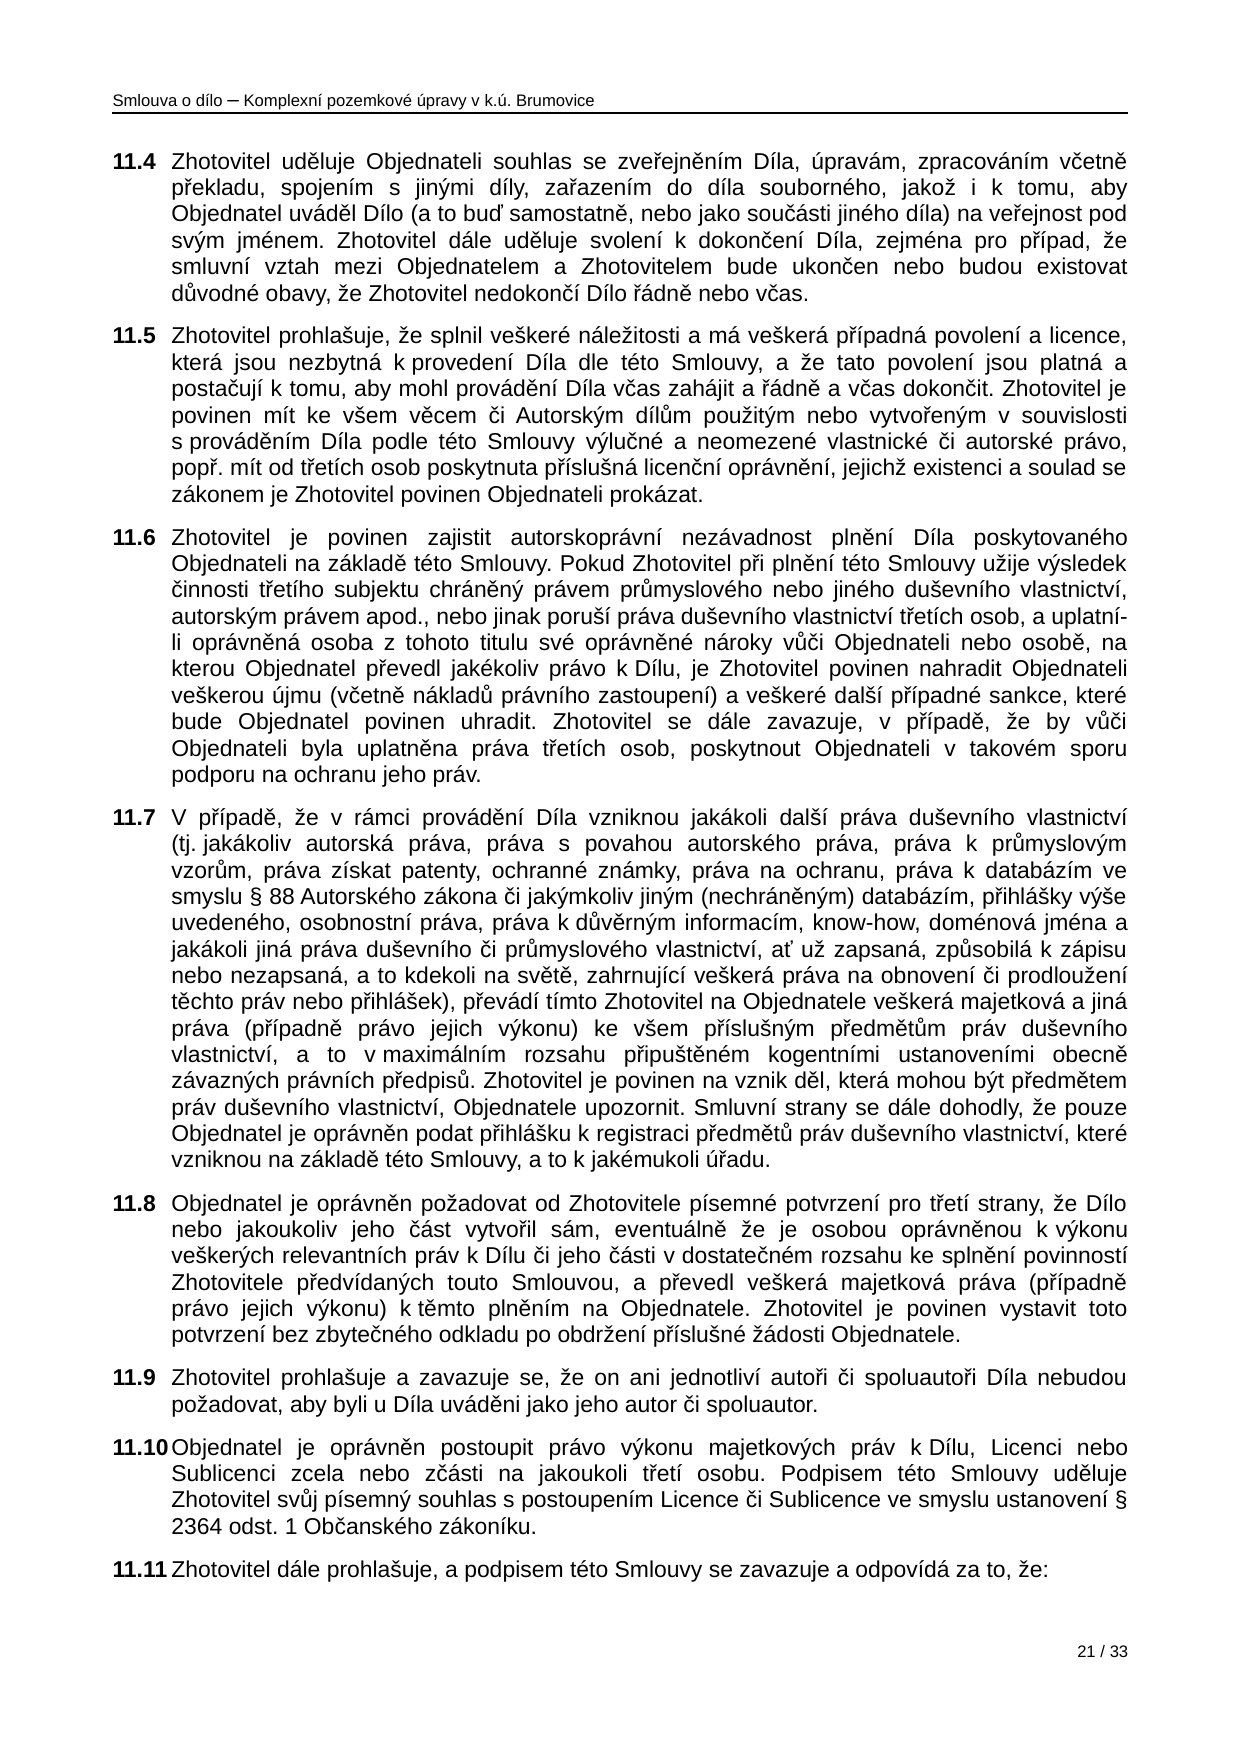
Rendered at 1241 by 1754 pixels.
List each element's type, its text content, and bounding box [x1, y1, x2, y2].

text Zhotovitel je povinen zajistit autorskoprávní nezávadnost plnění Díla poskytovaného Objednateli na základě této Smlouvy. Pokud Zhotovitel při plnění této Smlouvy užije výsledek činnosti třetího subjektu chráněný právem průmyslového nebo jiného duševního vlastnictví, autorským právem apod., nebo jinak poruší práva duševního vlastnictví třetích osob, a uplatní-li oprávněná osoba z tohoto titulu své oprávněné nároky vůči Objednateli nebo osobě, na kterou Objednatel převedl jakékoliv právo k Dílu, je Zhotovitel povinen nahradit Objednateli veškerou újmu (včetně nákladů právního zastoupení) a veškeré další případné sankce, které bude Objednatel povinen uhradit. Zhotovitel se dále zavazuje, v případě, že by vůči Objednateli byla uplatněna práva třetích osob, poskytnout Objednateli v takovém sporu podporu na ochranu jeho práv. [112, 524, 1128, 787]
text Objednatel je oprávněn požadovat od Zhotovitele písemné potvrzení pro třetí strany, že Dílo nebo jakoukoliv jeho část vytvořil sám, eventuálně že je osobou oprávněnou k výkonu veškerých relevantních práv k Dílu či jeho části v dostatečném rozsahu ke splnění povinností Zhotovitele předvídaných touto Smlouvou, a převedl veškerá majetková práva (případně právo jejich výkonu) k těmto plněním na Objednatele. Zhotovitel je povinen vystavit toto potvrzení bez zbytečného odkladu po obdržení příslušné žádosti Objednatele. [112, 1189, 1128, 1348]
text Zhotovitel uděluje Objednateli souhlas se zveřejněním Díla, úpravám, zpracováním včetně překladu, spojením s jinými díly, zařazením do díla souborného, jakož i k tomu, aby Objednatel uváděl Dílo (a to buď samostatně, nebo jako součásti jiného díla) na veřejnost pod svým jménem. Zhotovitel dále uděluje svolení k dokončení Díla, zejména pro případ, že smluvní vztah mezi Objednatelem a Zhotovitelem bude ukončen nebo budou existovat důvodné obavy, že Zhotovitel nedokončí Dílo řádně nebo včas. [112, 148, 1128, 306]
text V případě, že v rámci provádění Díla vzniknou jakákoli další práva duševního vlastnictví (tj. jakákoliv autorská práva, práva s povahou autorského práva, práva k průmyslovým vzorům, práva získat patenty, ochranné známky, práva na ochranu, práva k databázím ve smyslu § 88 Autorského zákona či jakýmkoliv jiným (nechráněným) databázím, přihlášky výše uvedeného, osobnostní práva, práva k důvěrným informacím, know-how, doménová jména a jakákoli jiná práva duševního či průmyslového vlastnictví, ať už zapsaná, způsobilá k zápisu nebo nezapsaná, a to kdekoli na světě, zahrnující veškerá práva na obnovení či prodloužení těchto práv nebo přihlášek), převádí tímto Zhotovitel na Objednatele veškerá majetková a jiná práva (případně právo jejich výkonu) ke všem příslušným předmětům práv duševního vlastnictví, a to v maximálním rozsahu připuštěném kogentními ustanoveními obecně závazných právních předpisů. Zhotovitel je povinen na vznik děl, která mohou být předmětem práv duševního vlastnictví, Objednatele upozornit. Smluvní strany se dále dohodly, že pouze Objednatel je oprávněn podat přihlášku k registraci předmětů práv duševního vlastnictví, které vzniknou na základě této Smlouvy, a to k jakémukoli úřadu. [112, 804, 1128, 1173]
text Zhotovitel dále prohlašuje, a podpisem této Smlouvy se zavazuje a odpovídá za to, že: [112, 1556, 1128, 1582]
text Zhotovitel prohlašuje a zavazuje se, že on ani jednotliví autoři či spoluautoři Díla nebudou požadovat, aby byli u Díla uváděni jako jeho autor či spoluautor. [112, 1364, 1128, 1417]
text Objednatel je oprávněn postoupit právo výkonu majetkových práv k Dílu, Licenci nebo Sublicenci zcela nebo zčásti na jakoukoli třetí osobu. Podpisem této Smlouvy uděluje Zhotovitel svůj písemný souhlas s postoupením Licence či Sublicence ve smyslu ustanovení § 2364 odst. 1 Občanského zákoníku. [112, 1434, 1128, 1539]
text Zhotovitel prohlašuje, že splnil veškeré náležitosti a má veškerá případná povolení a licence, která jsou nezbytná k provedení Díla dle této Smlouvy, a že tato povolení jsou platná a postačují k tomu, aby mohl provádění Díla včas zahájit a řádně a včas dokončit. Zhotovitel je povinen mít ke všem věcem či Autorským dílům použitým nebo vytvořeným v souvislosti s prováděním Díla podle této Smlouvy výlučné a neomezené vlastnické či autorské právo, popř. mít od třetích osob poskytnuta příslušná licenční oprávnění, jejichž existenci a soulad se zákonem je Zhotovitel povinen Objednateli prokázat. [112, 322, 1128, 507]
